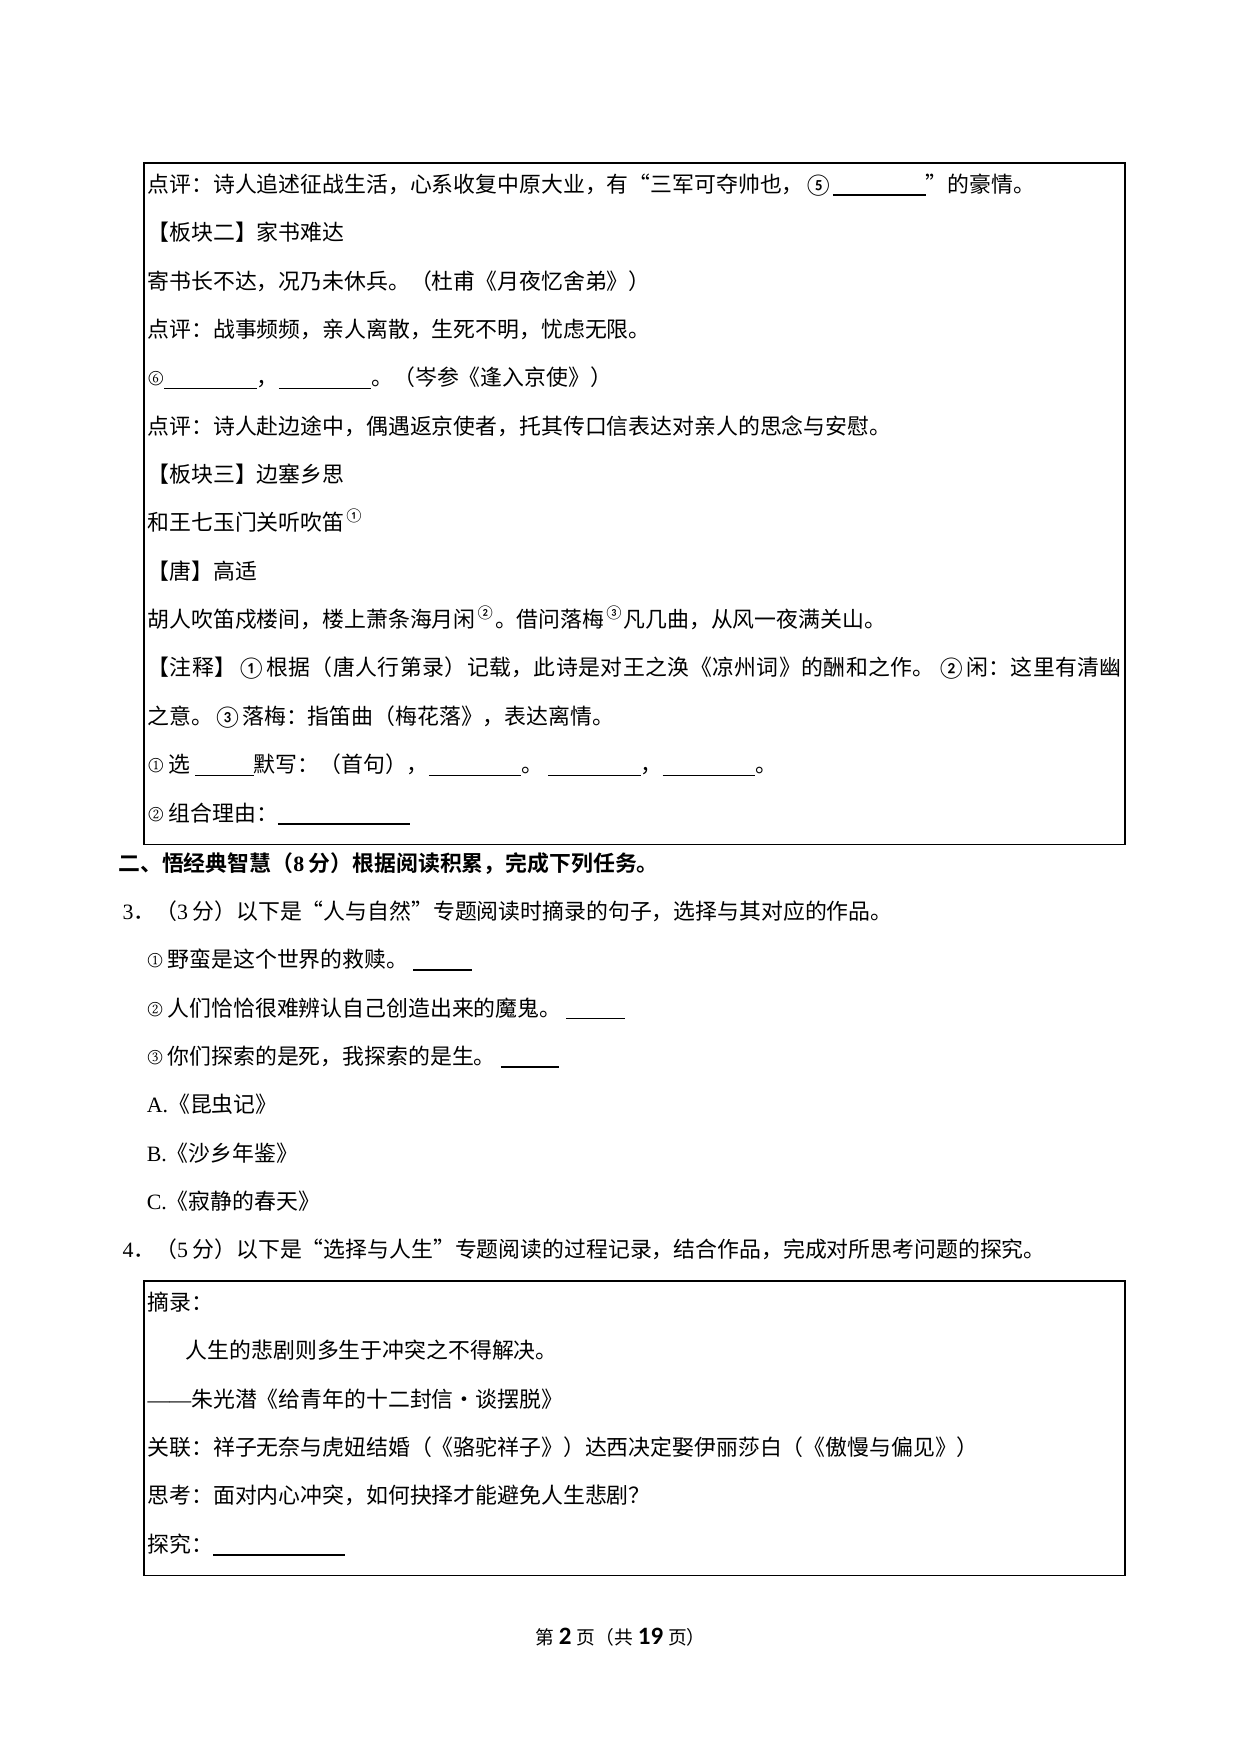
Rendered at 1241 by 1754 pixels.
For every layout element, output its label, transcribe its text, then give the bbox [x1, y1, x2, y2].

text C.《寂静的春天》 [147, 1183, 1122, 1216]
text 4．（5分）以下是“选择与人生”专题阅读的过程记录，结合作品，完成对所思考问题的探究。 [122, 1232, 1122, 1264]
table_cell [145, 164, 1124, 843]
text ③你们探索的是死，我探索的是生。 [147, 1038, 1122, 1071]
text ①野蛮是这个世界的救赎。 [147, 942, 1122, 974]
text B.《沙乡年鉴》 [147, 1135, 1122, 1168]
text ②人们恰恰很难辨认自己创造出来的魔鬼。 [147, 990, 1122, 1023]
text A.《昆虫记》 [147, 1087, 1122, 1119]
table_header 摘录： 人生的悲剧则多生于冲突之不得解决。 ——朱光潜《给青年的十二封信•谈摆脱》 关联：祥子无奈与虎妞结婚（《骆驼祥子》）达西决定娶伊丽莎白（《傲慢与偏见》） 思考：面对内心冲突，如何抉择才能避免人生悲剧？ 探究： [145, 1282, 1124, 1574]
text 3．（3分）以下是“人与自然”专题阅读时摘录的句子，选择与其对应的作品。 [122, 893, 1122, 926]
text 二、悟经典智慧（8分）根据阅读积累，完成下列任务。 [118, 845, 1122, 878]
